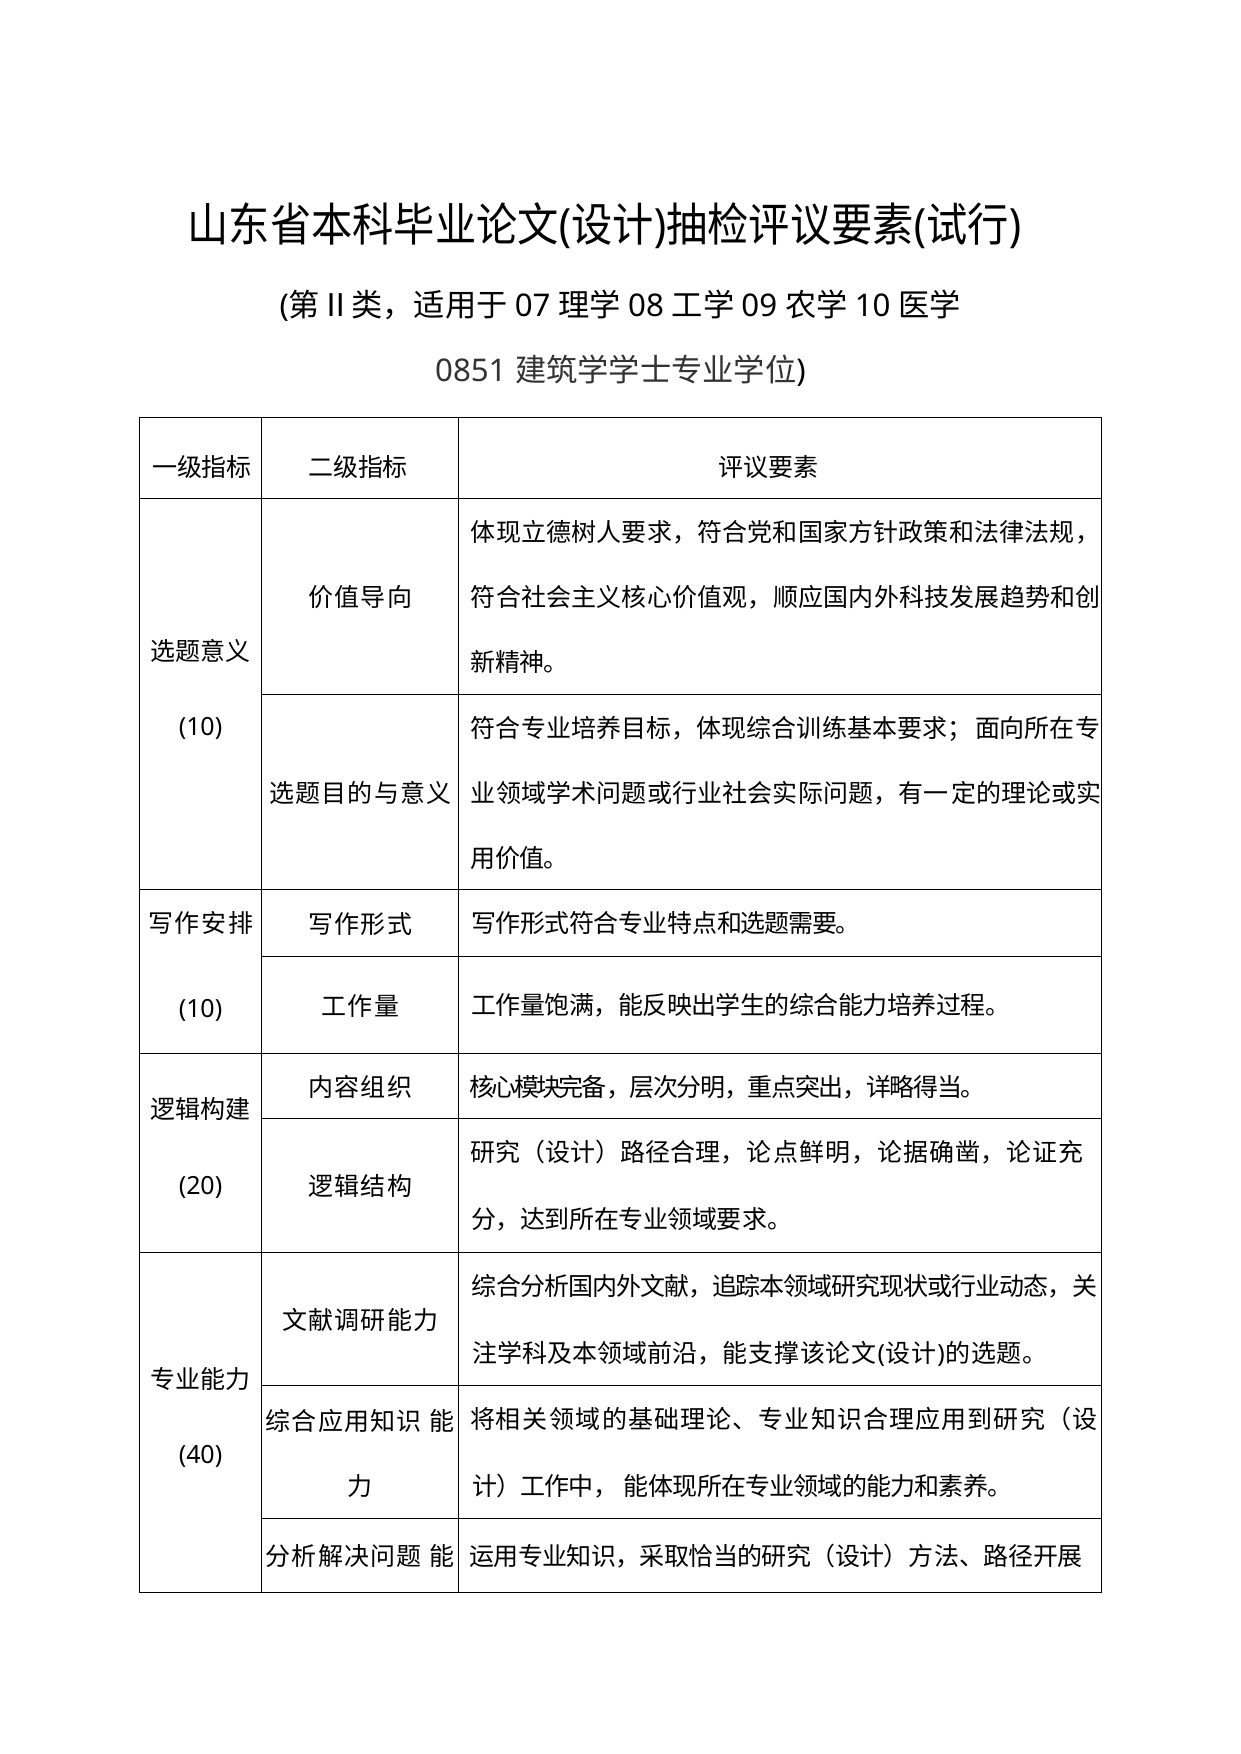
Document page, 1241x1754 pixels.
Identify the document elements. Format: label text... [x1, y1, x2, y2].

table_cell 写作安排(10) [140, 890, 261, 1052]
table_cell 专业能力 (40) [140, 1253, 261, 1591]
table_cell 研究（设计）路径合理，论点鲜明，论据确凿，论证充分，达到所在专业领域要求。 [459, 1119, 1101, 1252]
table_cell 符合专业培养目标，体现综合训练基本要求；面向所在专业领域学术问题或行业社会实际问题，有一定的理论或实用价值。 [459, 695, 1101, 889]
table_cell 工作量饱满，能反映出学生的综合能力培养过程。 [459, 957, 1101, 1052]
table_cell 选题目的与意义 [262, 695, 458, 889]
table_cell 写作形式 [262, 890, 458, 956]
table_cell 内容组织 [262, 1054, 458, 1118]
table_cell 逻辑构建 (20) [140, 1054, 261, 1252]
table_cell 将相关领域的基础理论、专业知识合理应用到研究（设计）工作中， 能体现所在专业领域的能力和素养。 [459, 1386, 1101, 1518]
table_cell 分析解决问题 能力 [262, 1519, 458, 1591]
table_header 二级指标 [262, 418, 458, 498]
text 0851 建筑学学士专业学位) [187, 335, 1053, 400]
table_header 评议要素 [459, 418, 1101, 498]
table_cell 文献调研能力 [262, 1253, 458, 1385]
table_header 一级指标 [140, 418, 261, 498]
table_cell 体现立德树人要求，符合党和国家方针政策和法律法规，符合社会主义核心价值观，顺应国内外科技发展趋势和创新精神。 [459, 499, 1101, 693]
table_cell 价值导向 [262, 499, 458, 693]
table_cell 逻辑结构 [262, 1119, 458, 1252]
table_cell 选题意义 (10) [140, 499, 261, 889]
table_cell 综合应用知识 能力 [262, 1386, 458, 1518]
text (第Ⅱ类，适用于 07 理学 08 工学 09 农学 10 医学 [187, 270, 1053, 335]
text 山东省本科毕业论文(设计)抽检评议要素(试行) [187, 173, 1053, 270]
table_cell 写作形式符合专业特点和选题需要。 [459, 890, 1101, 956]
table_cell 工作量 [262, 957, 458, 1052]
table_cell 核心模块完备，层次分明，重点突出，详略得当。 [459, 1054, 1101, 1118]
table_cell 综合分析国内外文献，追踪本领域研究现状或行业动态，关注学科及本领域前沿，能支撑该论文(设计)的选题。 [459, 1253, 1101, 1385]
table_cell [459, 1519, 1101, 1591]
